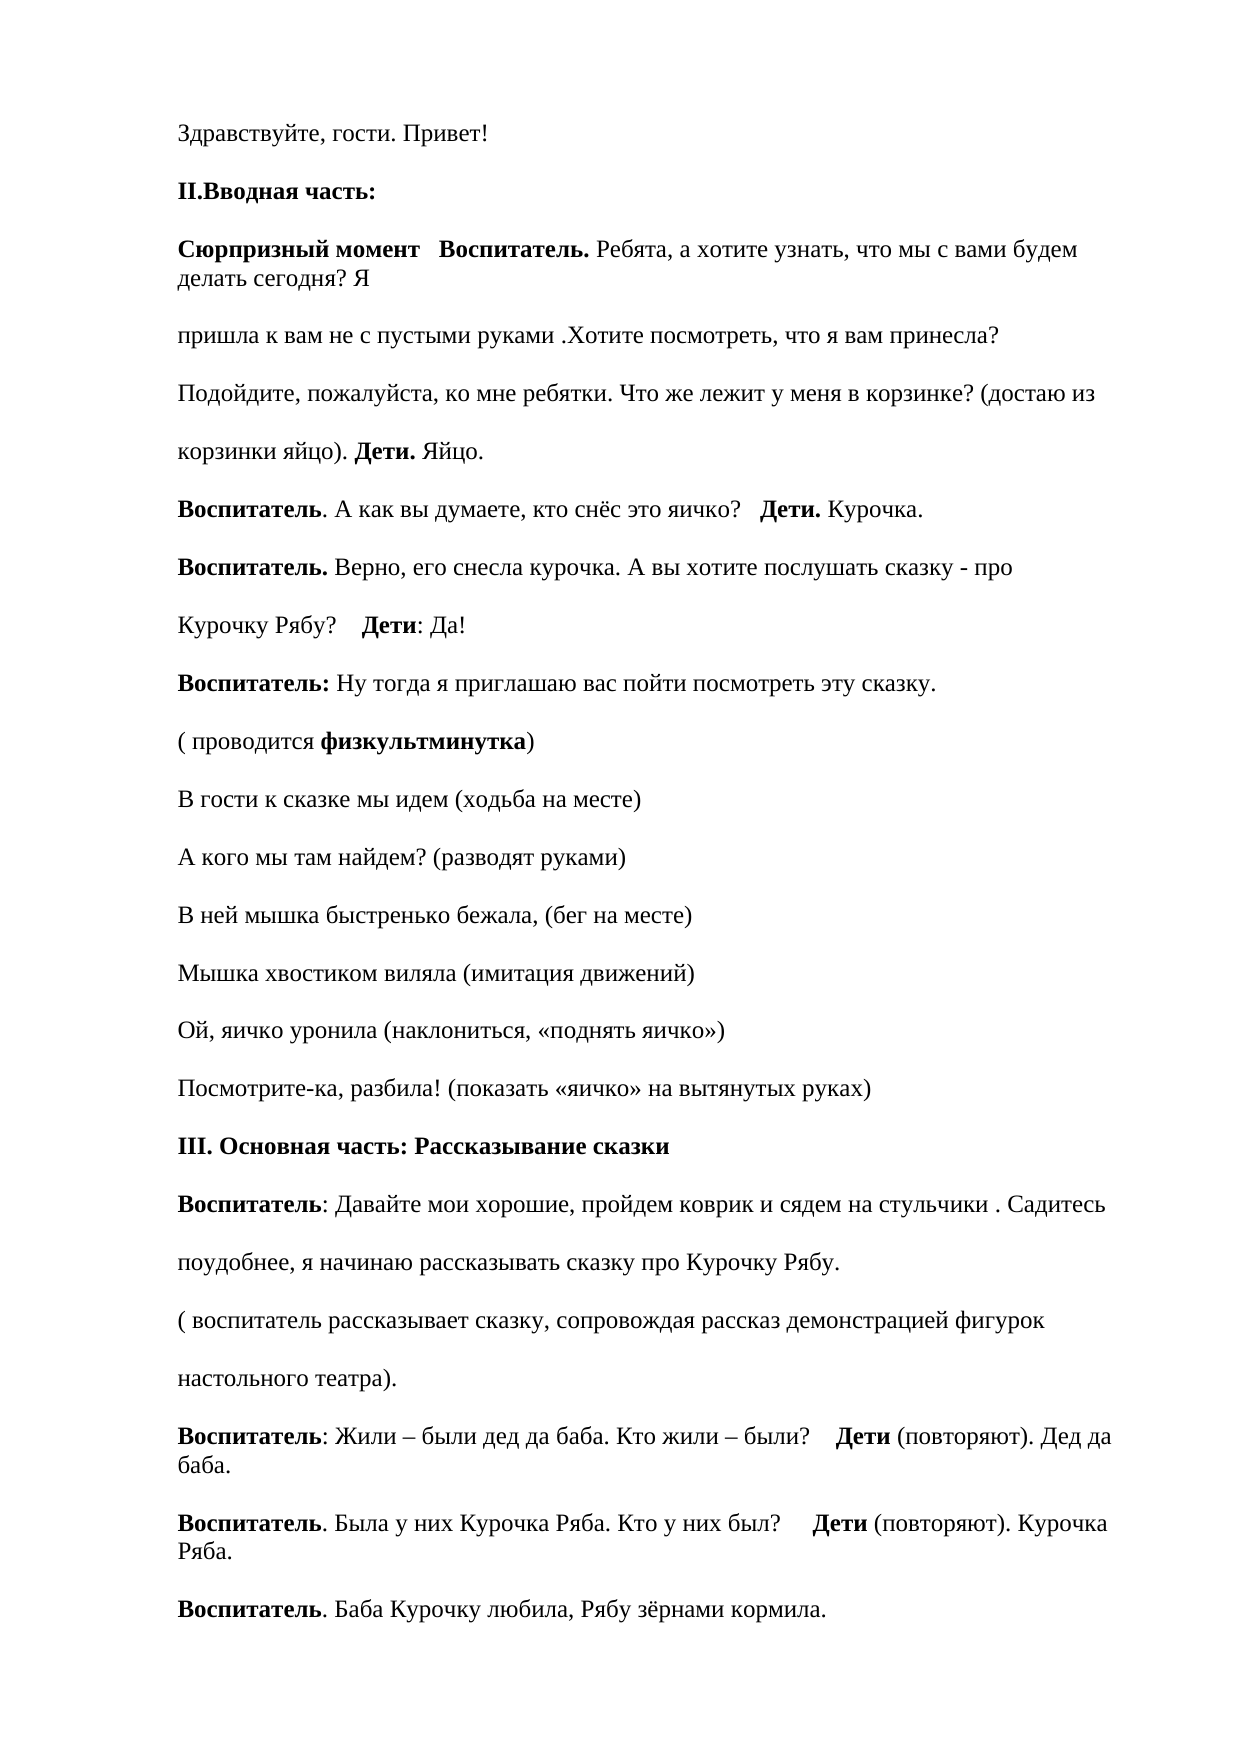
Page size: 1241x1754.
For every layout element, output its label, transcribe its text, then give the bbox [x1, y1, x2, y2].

text Воспитатель: Давайте мои хорошие, пройдем коврик и сядем на стульчики . Садитесь [177, 1189, 1152, 1218]
text корзинки яйцо). Дети. Яйцо. [177, 436, 1152, 465]
text В гости к сказке мы идем (ходьба на месте) [177, 784, 1152, 813]
text Воспитатель. Баба Курочку любила, Рябу зёрнами кормила. [177, 1594, 1152, 1623]
text Воспитатель: Ну тогда я приглашаю вас пойти посмотреть эту сказку. [177, 668, 1152, 697]
text настольного театра). [177, 1363, 1152, 1392]
text пришла к вам не с пустыми руками .Хотите посмотреть, что я вам принесла? [177, 321, 1152, 349]
text А кого мы там найдем? (разводят руками) [177, 842, 1152, 871]
text ( проводится физкультминутка) [177, 726, 1152, 755]
text В ней мышка быстренько бежала, (бег на месте) [177, 900, 1152, 928]
text Ой, яичко уронила (наклониться, «поднять яичко») [177, 1016, 1152, 1044]
text Посмотрите-ка, разбила! (показать «яичко» на вытянутых руках) [177, 1073, 1152, 1102]
text Воспитатель. Верно, его снесла курочка. А вы хотите послушать сказку - про [177, 552, 1152, 581]
text ( воспитатель рассказывает сказку, сопровождая рассказ демонстрацией фигурок [177, 1305, 1152, 1334]
text Воспитатель. Была у них Курочка Ряба. Кто у них был? Дети (повторяют). Курочка Ряба. [177, 1508, 1152, 1565]
text Воспитатель. А как вы думаете, кто снёс это яичко? Дети. Курочка. [177, 494, 1152, 523]
text Подойдите, пожалуйста, ко мне ребятки. Что же лежит у меня в корзинке? (достаю из [177, 378, 1152, 407]
text Курочку Рябу? Дети: Да! [177, 610, 1152, 639]
text II.Вводная часть: [177, 176, 1152, 205]
text Воспитатель: Жили – были дед да баба. Кто жили – были? Дети (повторяют). Дед да баба. [177, 1421, 1152, 1478]
text поудобнее, я начинаю рассказывать сказку про Курочку Рябу. [177, 1247, 1152, 1276]
text Здравствуйте, гости. Привет! [177, 118, 1152, 147]
text Сюрпризный момент Воспитатель. Ребята, а хотите узнать, что мы с вами будем делать сегодня? Я [177, 234, 1152, 291]
text III. Основная часть: Рассказывание сказки [177, 1131, 1152, 1160]
text Мышка хвостиком виляла (имитация движений) [177, 958, 1152, 986]
